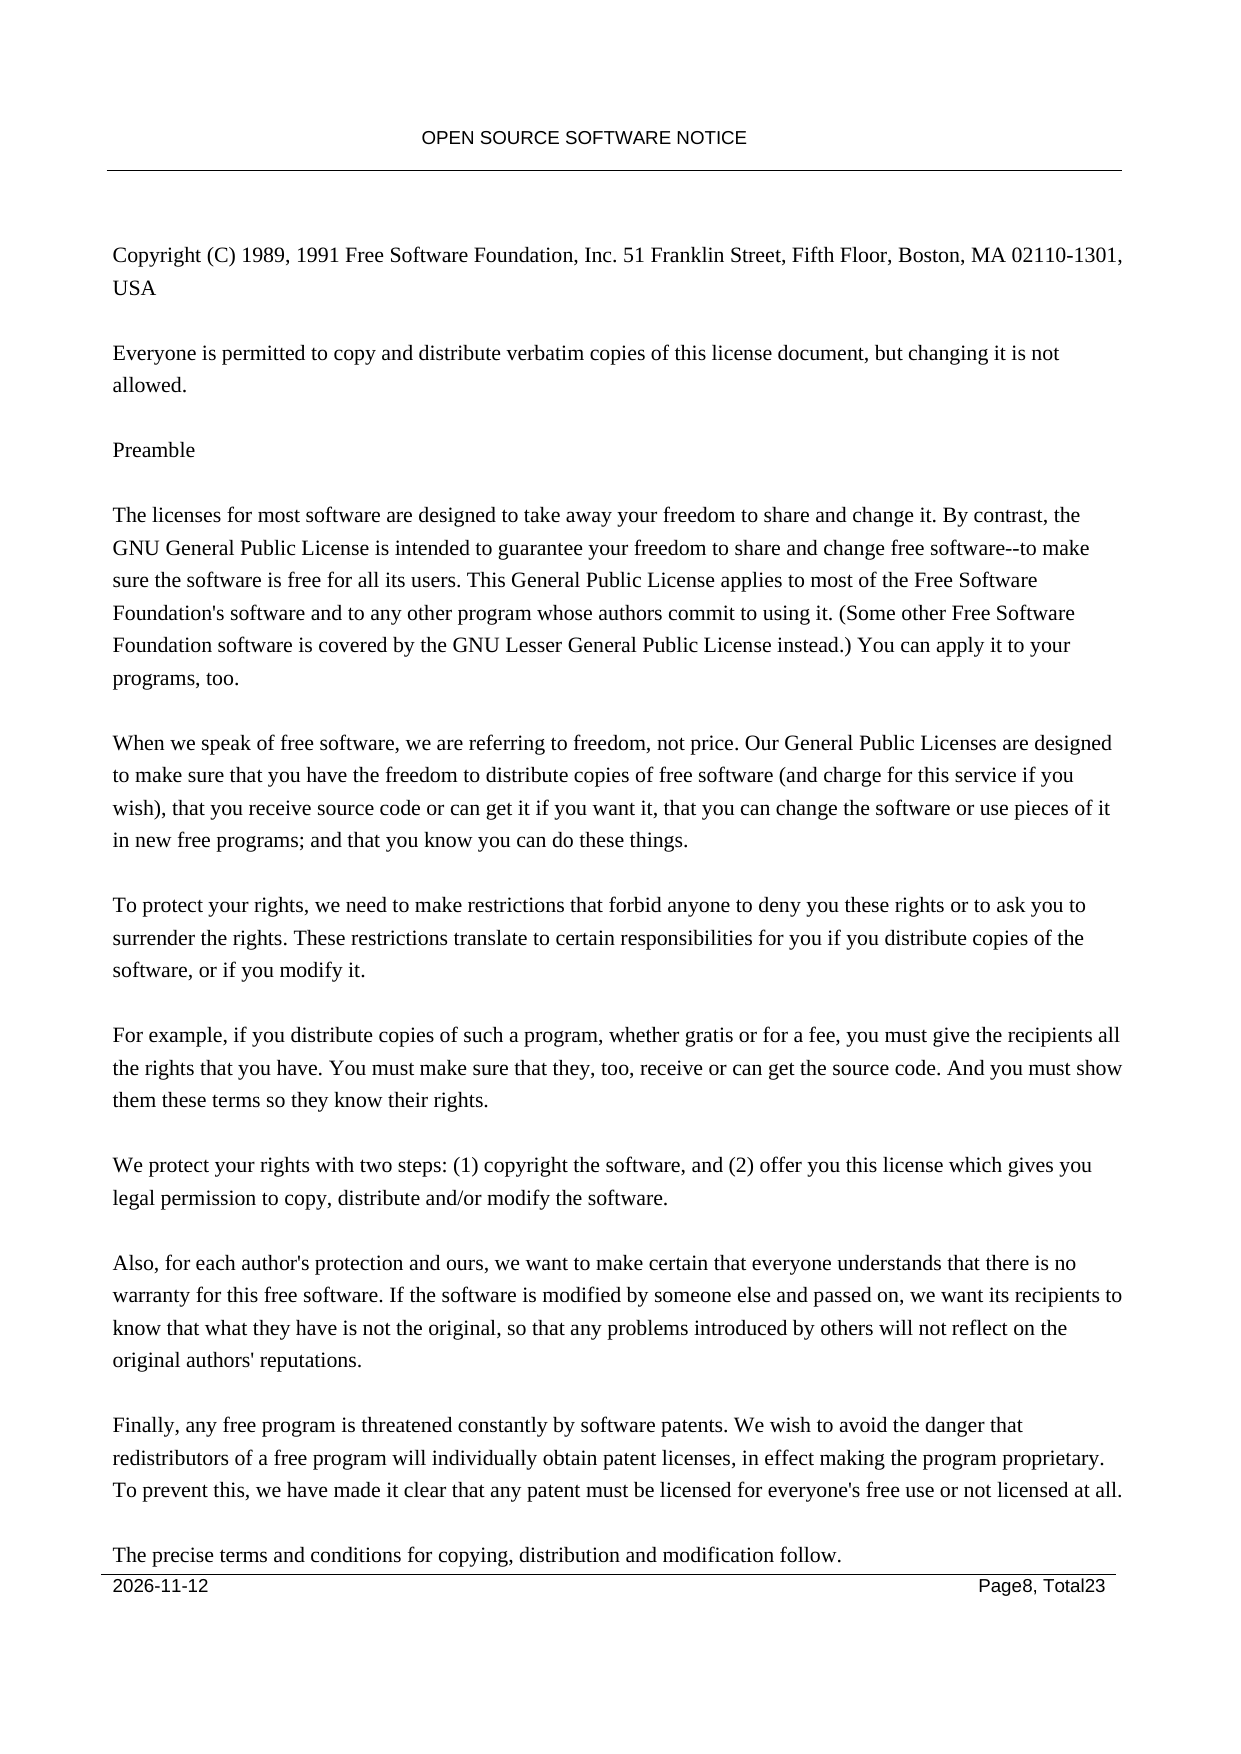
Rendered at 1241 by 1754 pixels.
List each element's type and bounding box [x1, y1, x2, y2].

text [112, 206, 1128, 1571]
